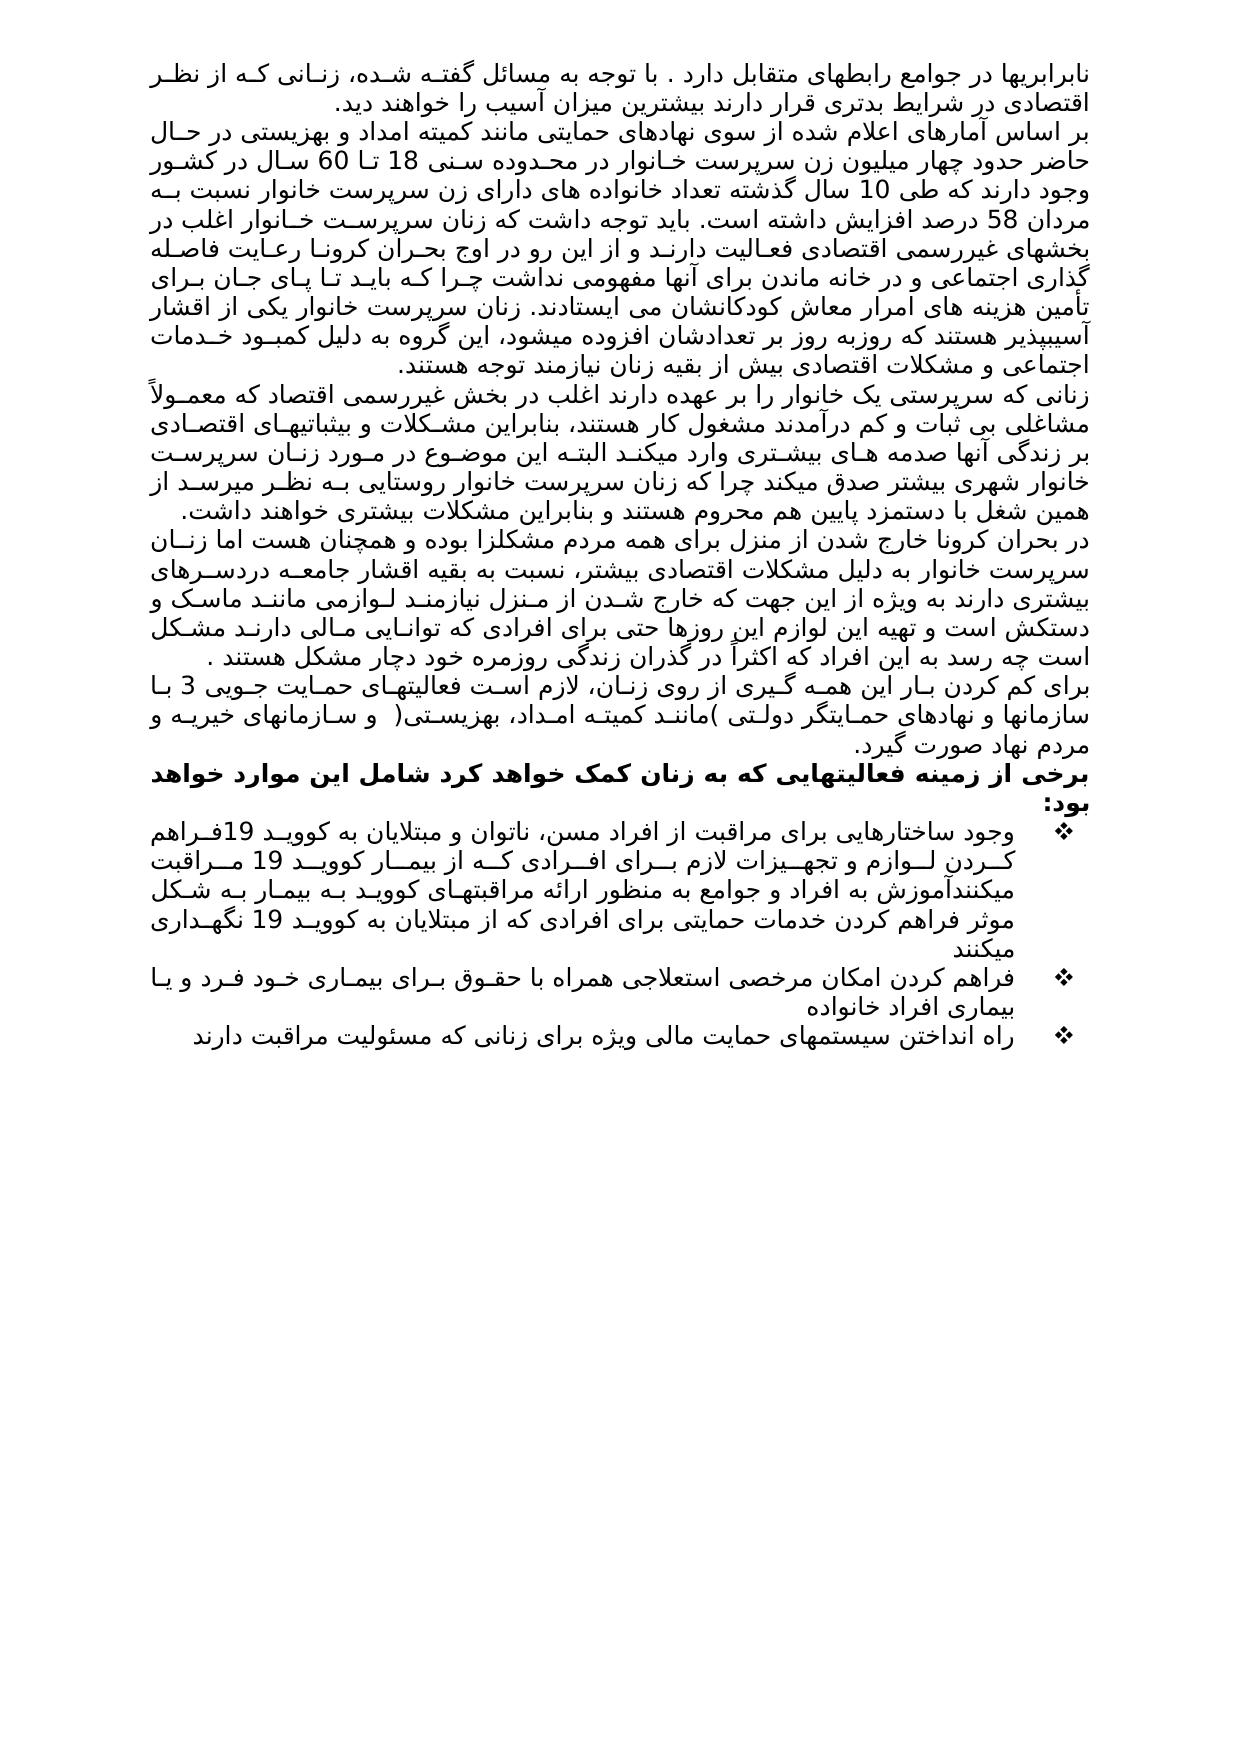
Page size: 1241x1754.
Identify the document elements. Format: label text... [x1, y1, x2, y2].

list فراهم کردن امکان مرخصی استعلاجی همراه با حقوق برای بیماری خود فرد و یا بیماری افراد خانواده [150, 963, 1053, 1022]
text بر اساس آمارهای اعلام شده از سوی نهادهای حمایتی مانند کمیته امداد و بهزیستی در حال حاضر حدود چهار میلیون زن سرپرست خانوار در محدوده سنی 18 تا 60 سال در کشور وجود دارند که طی 10 سال گذشته تعداد خانواده های دارای زن سرپرست خانوار نسبت به مردان 58 درصد افزایش داشته است. باید توجه داشت که زنان سرپرست خانوار اغلب در بخشهای غیررسمی اقتصادی فعالیت دارند و از این رو در اوج بحران کرونا رعایت فاصله گذاری اجتماعی و در خانه ماندن برای آنها مفهومی نداشت چرا که باید تا پای جان برای تأمین هزینه های امرار معاش کودکانشان می ایستادند. زنان سرپرست خانوار یکی از اقشار آسیبپذیر هستند که روزبه روز بر تعدادشان افزوده میشود، این گروه به دلیل کمبود خدمات اجتماعی و مشکلات اقتصادی بیش از بقیه زنان نیازمند توجه هستند. [150, 117, 1090, 380]
text در بحران کرونا خارج شدن از منزل برای همه مردم مشکلزا بوده و همچنان هست اما زنان سرپرست خانوار به دلیل مشکلات اقتصادی بیشتر، نسبت به بقیه اقشار جامعه دردسرهای بیشتری دارند به ویژه از این جهت که خارج شدن از منزل نیازمند لوازمی مانند ماسک و دستکش است و تهیه این لوازم این روزها حتی برای افرادی که توانایی مالی دارند مشکل است چه رسد به این افراد که اکثراً در گذران زندگی روزمره خود دچار مشکل هستند . [150, 526, 1090, 672]
text زنانی که سرپرستی یک خانوار را بر عهده دارند اغلب در بخش غیررسمی اقتصاد که معمولاً مشاغلی بی ثبات و کم درآمدند مشغول کار هستند، بنابراین مشکلات و بیثباتیهای اقتصادی بر زندگی آنها صدمه های بیشتری وارد میکند البته این موضوع در مورد زنان سرپرست خانوار شهری بیشتر صدق میکند چرا که زنان سرپرست خانوار روستایی به نظر میرسد از همین شغل با دستمزد پایین هم محروم هستند و بنابراین مشکلات بیشتری خواهند داشت. [150, 380, 1090, 526]
text برخی از زمینه فعالیتهایی که به زنان کمک خواهد کرد شامل این موارد خواهد بود: [150, 759, 1090, 817]
list راه انداختن سیستمهای حمایت مالی ویژه برای زنانی که مسئولیت مراقبت دارند [150, 1022, 1053, 1051]
text برای کم کردن بار این همه گیری از روی زنان، لازم است فعالیتهای حمایت جویی 3 با سازمانها و نهادهای حمایتگر دولتی )مانند کمیته امداد، بهزیستی( و سازمانهای خیریه و مردم نهاد صورت گیرد. [150, 672, 1090, 759]
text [150, 59, 1090, 117]
list وجود ساختارهایی برای مراقبت از افراد مسن، ناتوان و مبتلایان به کووید 19فراهم کردن لوازم و تجهیزات لازم برای افرادی که از بیمار کووید 19 مراقبت میکنندآموزش به افراد و جوامع به منظور ارائه مراقبتهای کووید به بیمار به شکل موثر فراهم کردن خدمات حمایتی برای افرادی که از مبتلایان به کووید 19 نگهداری میکنند [150, 817, 1053, 963]
